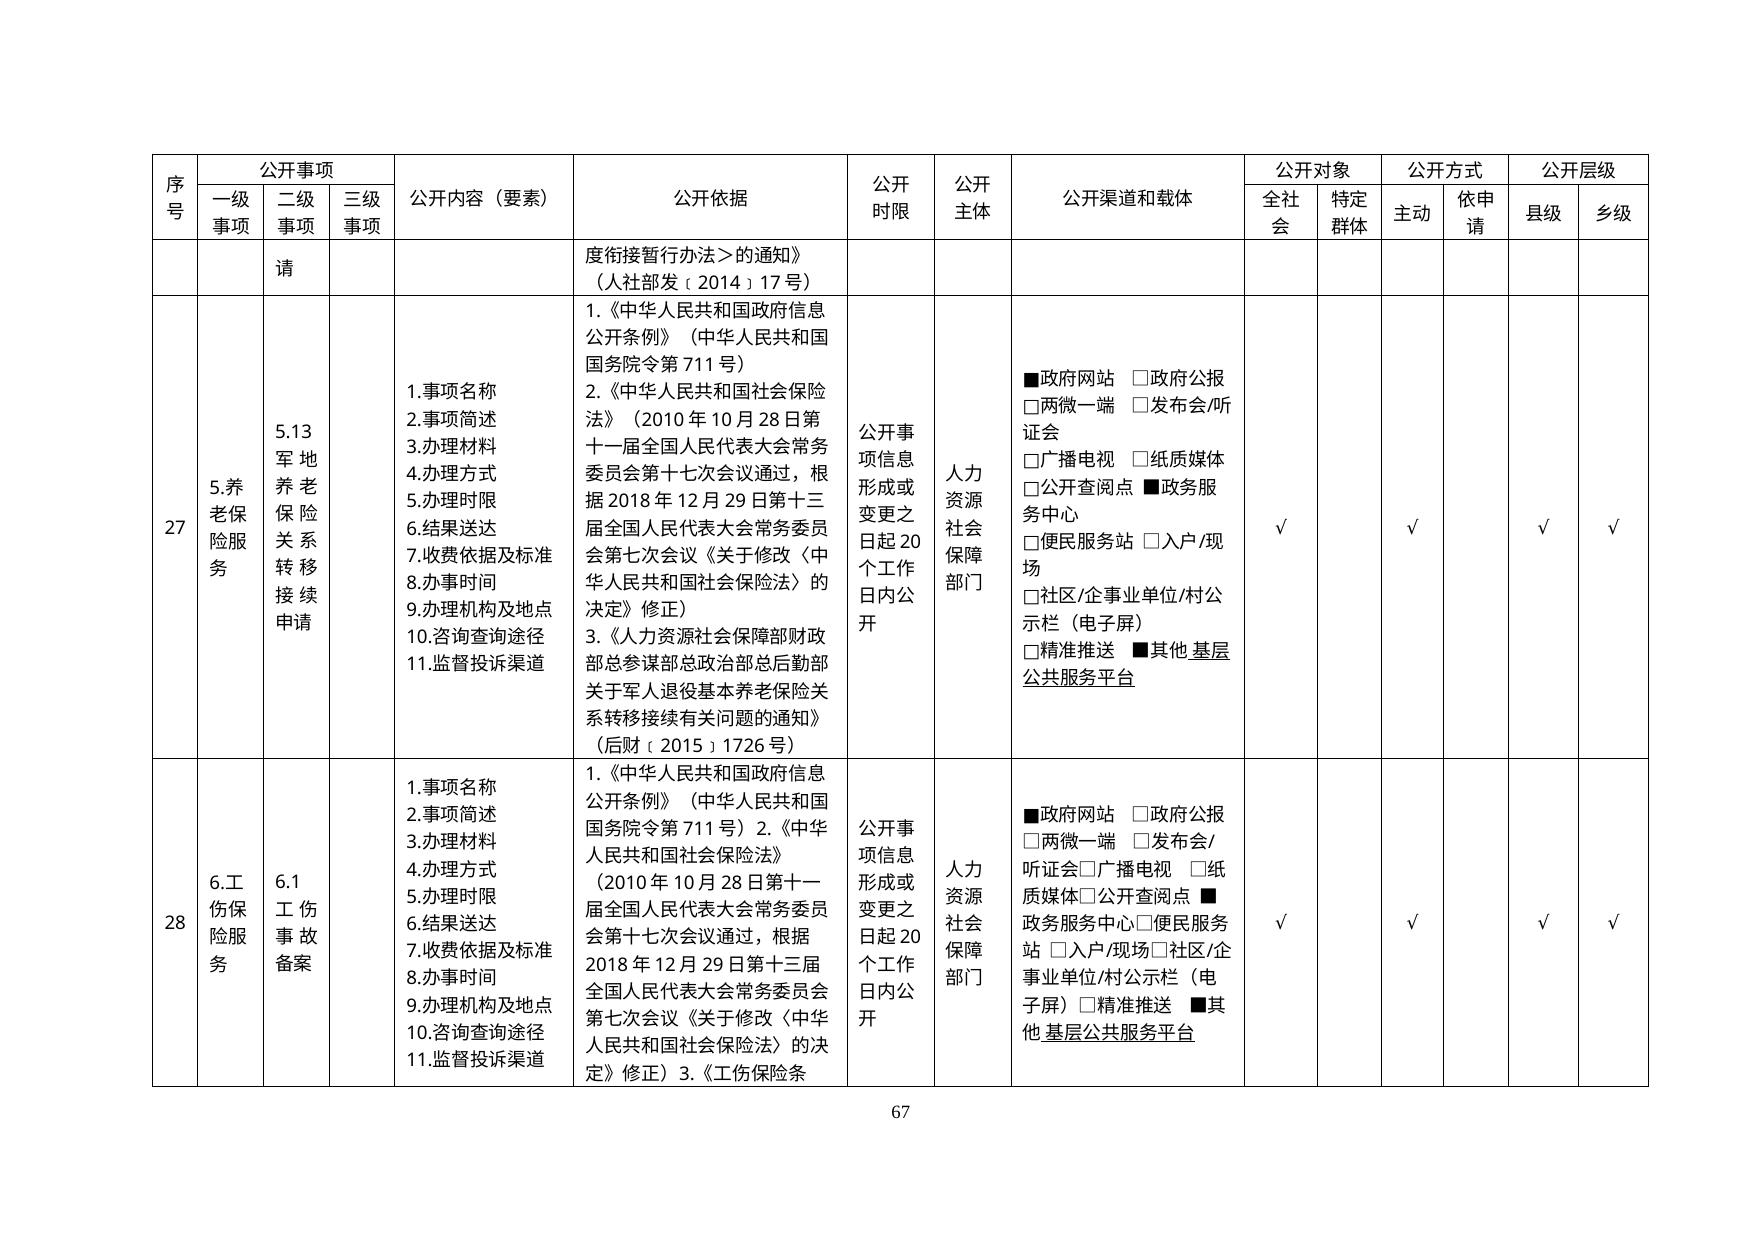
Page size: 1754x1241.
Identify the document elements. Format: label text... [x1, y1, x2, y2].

table_cell 县级 [1509, 185, 1578, 239]
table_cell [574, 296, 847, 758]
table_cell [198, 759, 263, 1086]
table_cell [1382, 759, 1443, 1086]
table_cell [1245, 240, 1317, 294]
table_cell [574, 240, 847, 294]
table_cell 特定群体 [1318, 185, 1381, 239]
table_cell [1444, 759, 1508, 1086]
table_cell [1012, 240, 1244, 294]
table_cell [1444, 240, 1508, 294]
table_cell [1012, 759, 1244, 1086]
table_header 序号 [153, 155, 197, 239]
table_header 公开 时限 [848, 155, 934, 239]
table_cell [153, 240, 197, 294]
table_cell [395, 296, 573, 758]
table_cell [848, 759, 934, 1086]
table_cell 一级事项 [198, 185, 263, 239]
table_header 公开渠道和载体 [1012, 155, 1244, 239]
table_header 公开事项 [198, 155, 394, 184]
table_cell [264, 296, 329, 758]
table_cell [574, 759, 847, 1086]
table_header 公开对象 [1245, 155, 1381, 184]
table_cell 二级事项 [264, 185, 329, 239]
table_cell 全社会 [1245, 185, 1317, 239]
table_header 公开方式 [1382, 155, 1508, 184]
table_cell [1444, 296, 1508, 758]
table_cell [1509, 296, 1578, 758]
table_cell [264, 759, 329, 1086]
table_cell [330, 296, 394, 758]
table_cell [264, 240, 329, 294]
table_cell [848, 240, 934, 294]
table_header 公开依据 [574, 155, 847, 239]
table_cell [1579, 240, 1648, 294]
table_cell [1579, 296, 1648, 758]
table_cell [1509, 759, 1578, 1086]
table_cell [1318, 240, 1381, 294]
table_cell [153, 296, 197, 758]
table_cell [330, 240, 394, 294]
table_cell 依申请 [1444, 185, 1508, 239]
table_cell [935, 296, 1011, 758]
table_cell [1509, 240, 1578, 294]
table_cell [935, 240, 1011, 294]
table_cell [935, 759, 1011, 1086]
table_cell 主动 [1382, 185, 1443, 239]
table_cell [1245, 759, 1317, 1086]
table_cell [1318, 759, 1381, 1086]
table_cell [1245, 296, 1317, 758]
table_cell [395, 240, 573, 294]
table_cell 乡级 [1579, 185, 1648, 239]
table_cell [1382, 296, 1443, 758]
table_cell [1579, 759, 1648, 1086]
table_header 公开内容（要素） [395, 155, 573, 239]
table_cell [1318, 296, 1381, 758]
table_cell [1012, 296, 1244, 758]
table_header 公开 主体 [935, 155, 1011, 239]
table_header 公开层级 [1509, 155, 1648, 184]
table_cell 三级事项 [330, 185, 394, 239]
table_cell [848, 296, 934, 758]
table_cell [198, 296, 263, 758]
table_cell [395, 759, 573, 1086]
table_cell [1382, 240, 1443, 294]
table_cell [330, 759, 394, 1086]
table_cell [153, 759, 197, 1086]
